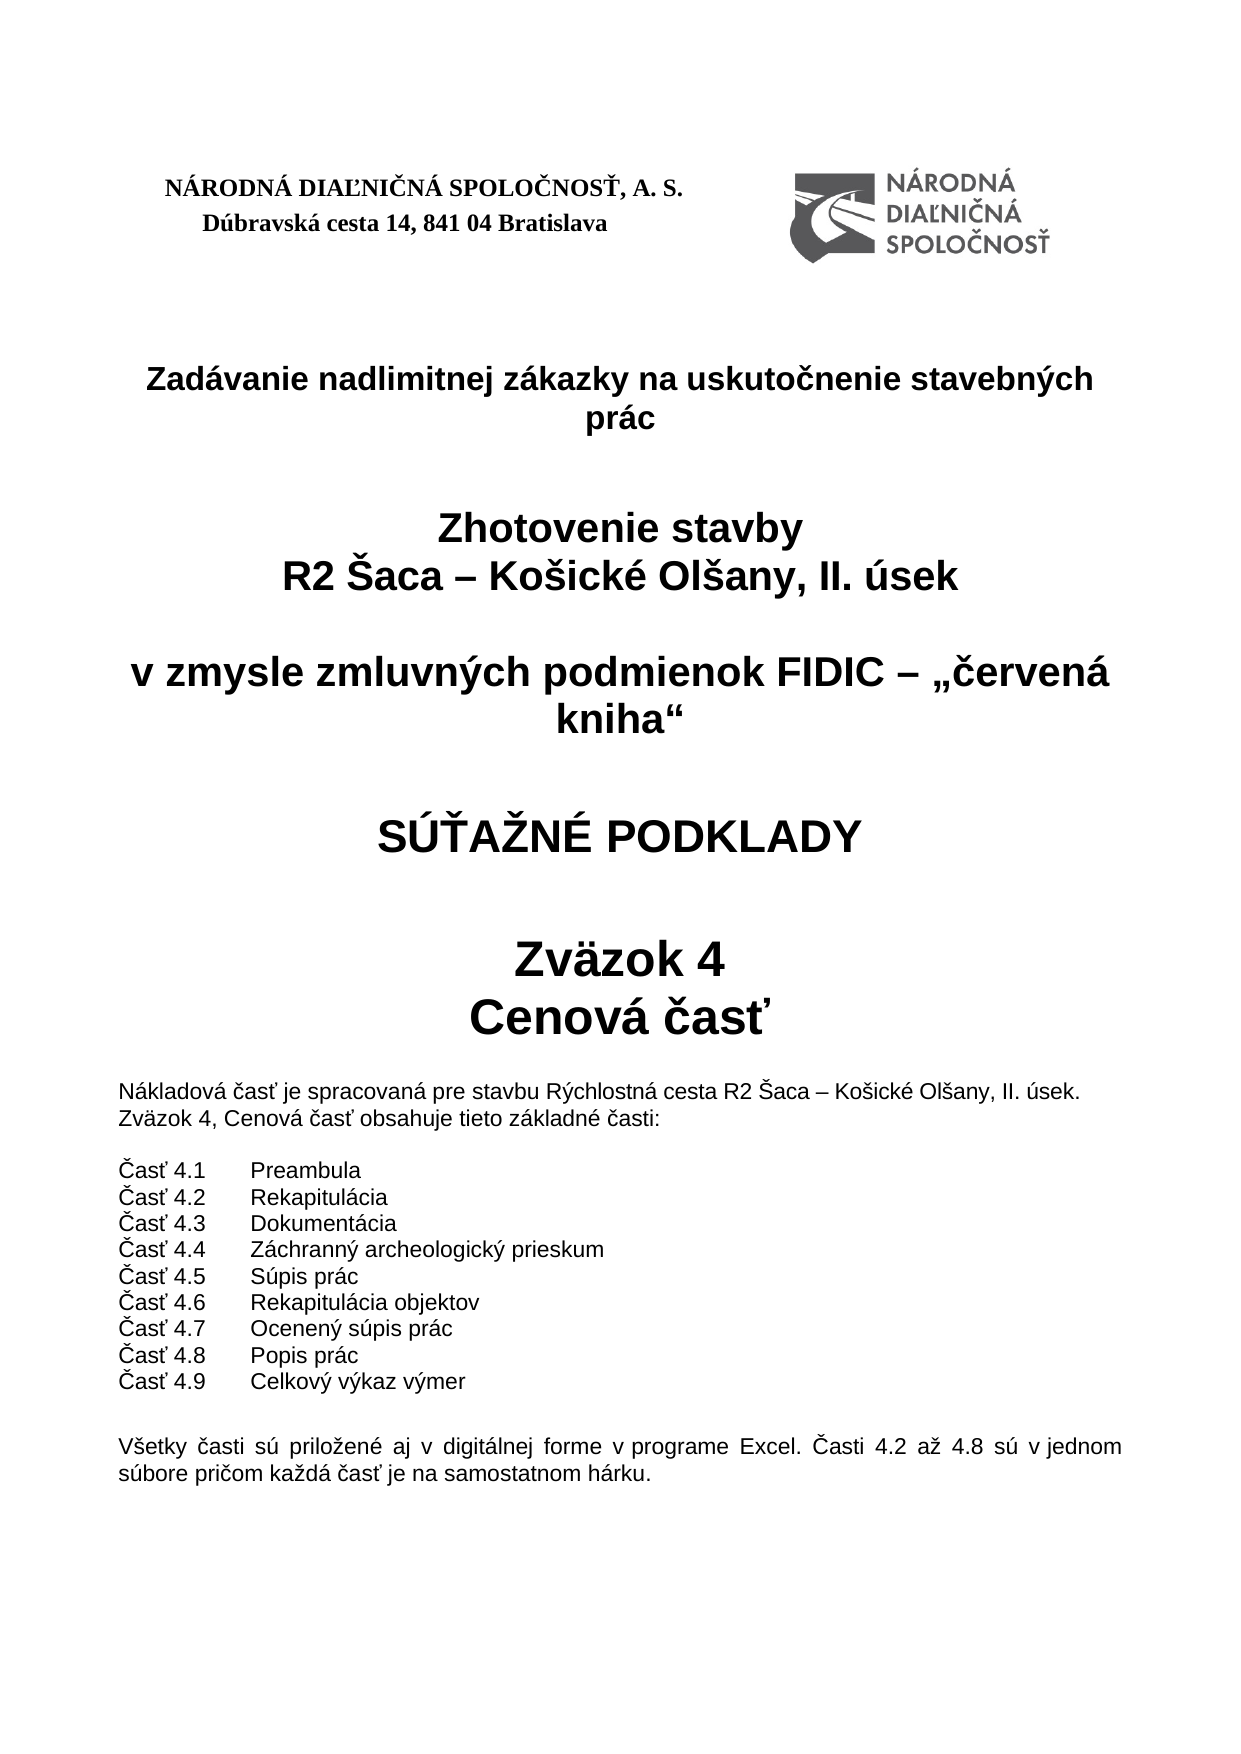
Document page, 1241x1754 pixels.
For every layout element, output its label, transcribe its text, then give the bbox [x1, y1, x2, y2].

text Časť 4.5 Súpis prác [118, 1263, 1122, 1289]
text Cenová časť [118, 987, 1122, 1045]
text v zmysle zmluvných podmienok FIDIC – „červená kniha“ [118, 647, 1122, 743]
text Zväzok 4, Cenová časť obsahuje tieto základné časti: [118, 1104, 1122, 1131]
text Časť 4.6 Rekapitulácia objektov [118, 1289, 1122, 1315]
text Zhotovenie stavby [118, 503, 1122, 551]
text SÚŤAŽNÉ PODKLADY [118, 810, 1122, 863]
picture [783, 162, 1054, 267]
text Časť 4.7 Ocenený súpis prác [118, 1315, 1122, 1342]
text Časť 4.1 Preambula [118, 1157, 1122, 1184]
text Zadávanie nadlimitnej zákazky na uskutočnenie stavebných prác [118, 359, 1122, 436]
text Časť 4.8 Popis prác [118, 1342, 1122, 1368]
text Časť 4.9 Celkový výkaz výmer [118, 1368, 1122, 1394]
text Časť 4.2 Rekapitulácia [118, 1184, 1122, 1210]
text Zväzok 4 [118, 930, 1122, 987]
text Časť 4.4 Záchranný archeologický prieskum [118, 1236, 1122, 1263]
text Všetky časti sú priložené aj v digitálnej forme v programe Excel. Časti 4.2 až 4.8 sú v jednom súbore pričom každá časť je na samostatnom hárku. [118, 1433, 1122, 1486]
text Časť 4.3 Dokumentácia [118, 1210, 1122, 1236]
text Nákladová časť je spracovaná pre stavbu Rýchlostná cesta R2 Šaca – Košické Olšany, II. úsek. [118, 1078, 1122, 1104]
text R2 Šaca – Košické Olšany, II. úsek [118, 551, 1122, 599]
